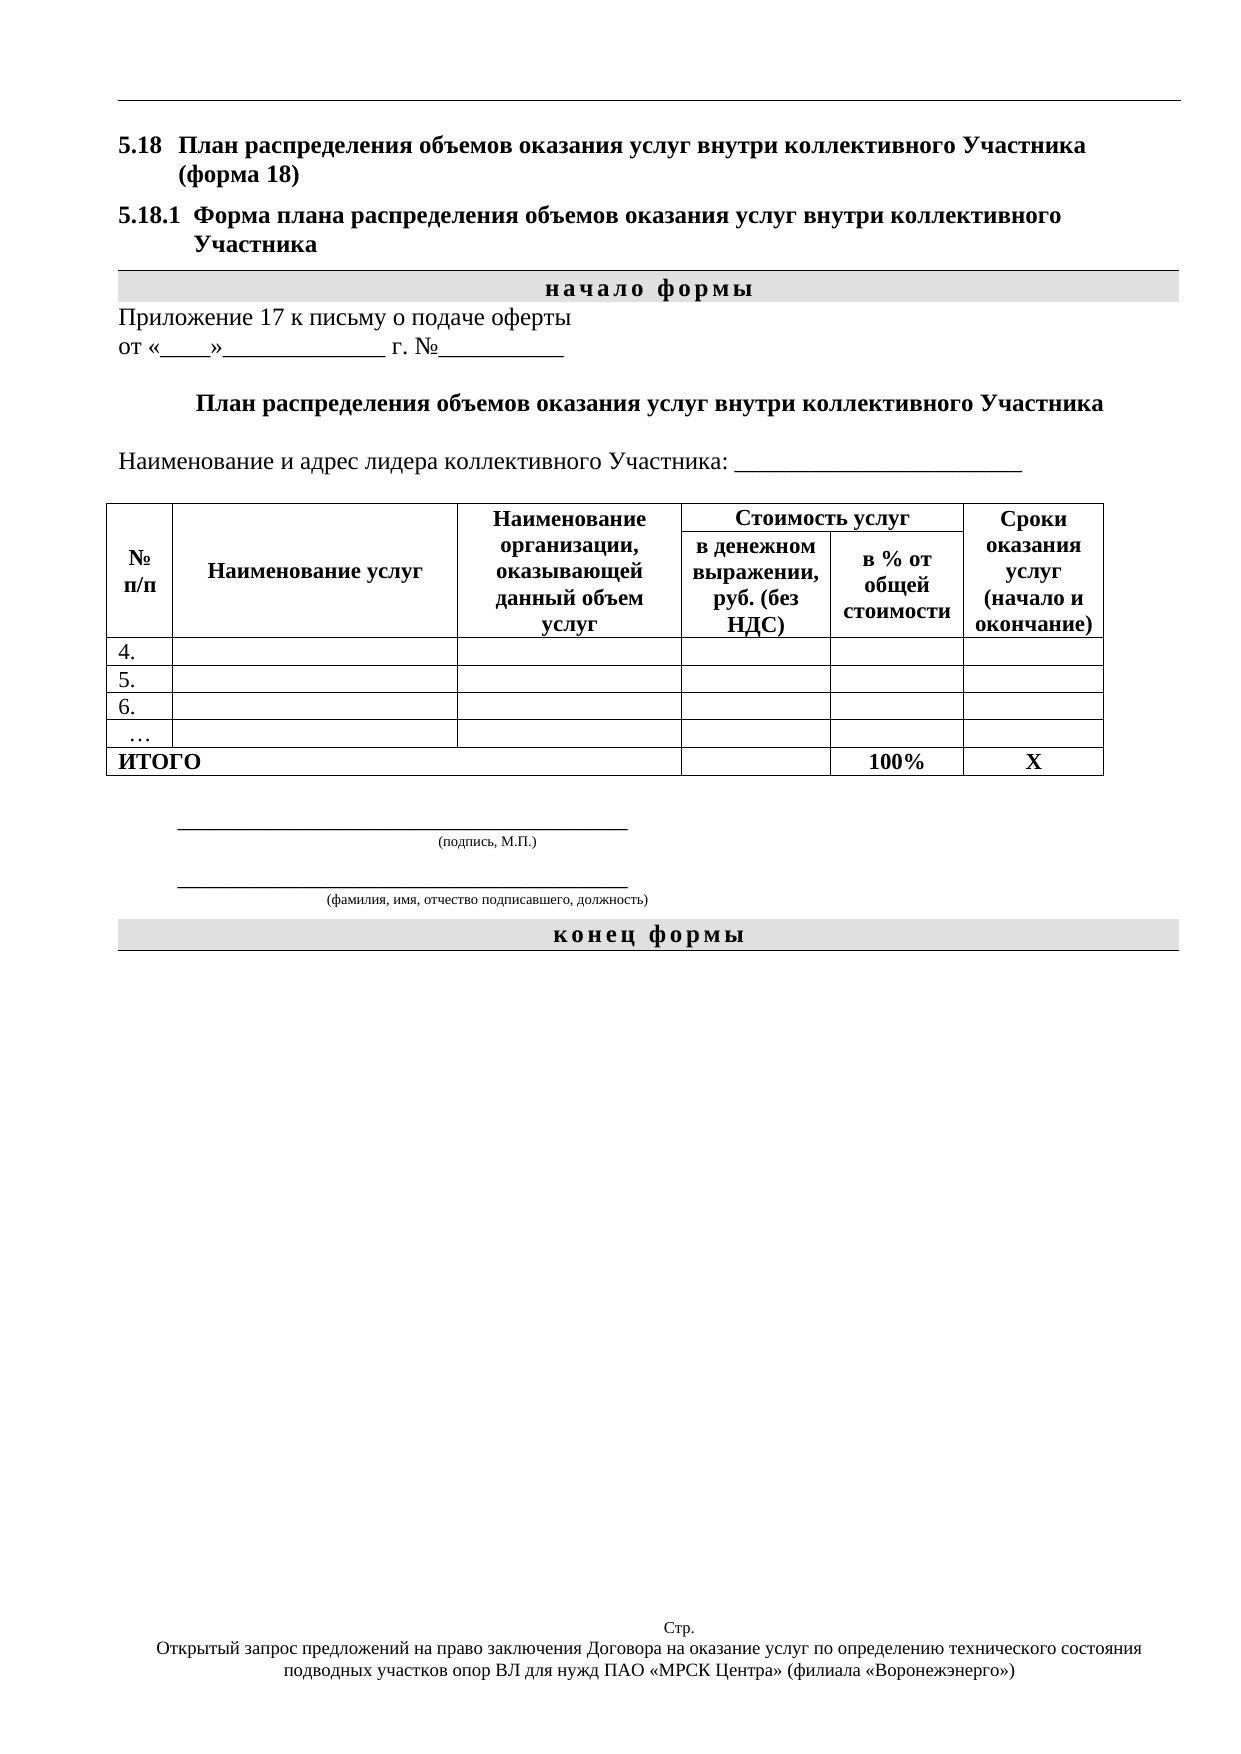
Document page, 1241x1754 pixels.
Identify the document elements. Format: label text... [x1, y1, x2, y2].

table_header Наименование услуг [173, 504, 457, 637]
text начало формы [118, 271, 1179, 302]
table_cell ИТОГО [107, 748, 681, 775]
table_cell [107, 666, 172, 692]
text ____________________________________ [118, 862, 1181, 891]
table_cell [964, 693, 1103, 719]
table_header Стоимость услуг [682, 504, 963, 531]
table_cell [107, 638, 172, 664]
table_cell [831, 720, 963, 747]
table_header № п/п [107, 504, 172, 637]
table_cell [964, 666, 1103, 692]
table_cell [458, 666, 681, 692]
table_cell … [107, 720, 172, 747]
table_cell [173, 693, 457, 719]
subtitle Форма плана распределения объемов оказания услуг внутри коллективного Участника [118, 200, 1181, 258]
table_cell [682, 693, 830, 719]
table_cell [173, 720, 457, 747]
table_cell [107, 693, 172, 719]
table_cell [458, 693, 681, 719]
table_cell [964, 638, 1103, 664]
table_cell [682, 666, 830, 692]
table_cell [831, 693, 963, 719]
table_cell 100% [831, 748, 963, 775]
table_cell [831, 666, 963, 692]
text Приложение 17 к письму о подаче оферты от «____»_____________ г. №__________ [118, 302, 1181, 359]
table_cell [682, 638, 830, 664]
table_cell [173, 666, 457, 692]
text (подпись, М.П.) [118, 833, 797, 862]
table_cell в денежном выражении, руб. (без НДС) [682, 532, 830, 637]
table_cell Х [964, 748, 1103, 775]
table_cell [458, 638, 681, 664]
table_cell [458, 720, 681, 747]
table_cell [682, 720, 830, 747]
text конец формы [118, 919, 1179, 950]
subtitle План распределения объемов оказания услуг внутри коллективного Участника (форма 18) [118, 130, 1181, 188]
table_cell [831, 638, 963, 664]
table_cell [964, 720, 1103, 747]
table_cell [173, 638, 457, 664]
text (фамилия, имя, отчество подписавшего, должность) [118, 891, 797, 919]
text Наименование и адрес лидера коллективного Участника: _______________________ [118, 446, 1181, 474]
table_header Сроки оказания услуг (начало и окончание) [964, 504, 1103, 637]
text ____________________________________ [118, 804, 1181, 833]
table_cell в % от общей стоимости [831, 532, 963, 637]
text План распределения объемов оказания услуг внутри коллективного Участника [118, 388, 1181, 417]
table_cell [682, 748, 830, 775]
table_header Наименование организации, оказывающей данный объем услуг [458, 504, 681, 637]
